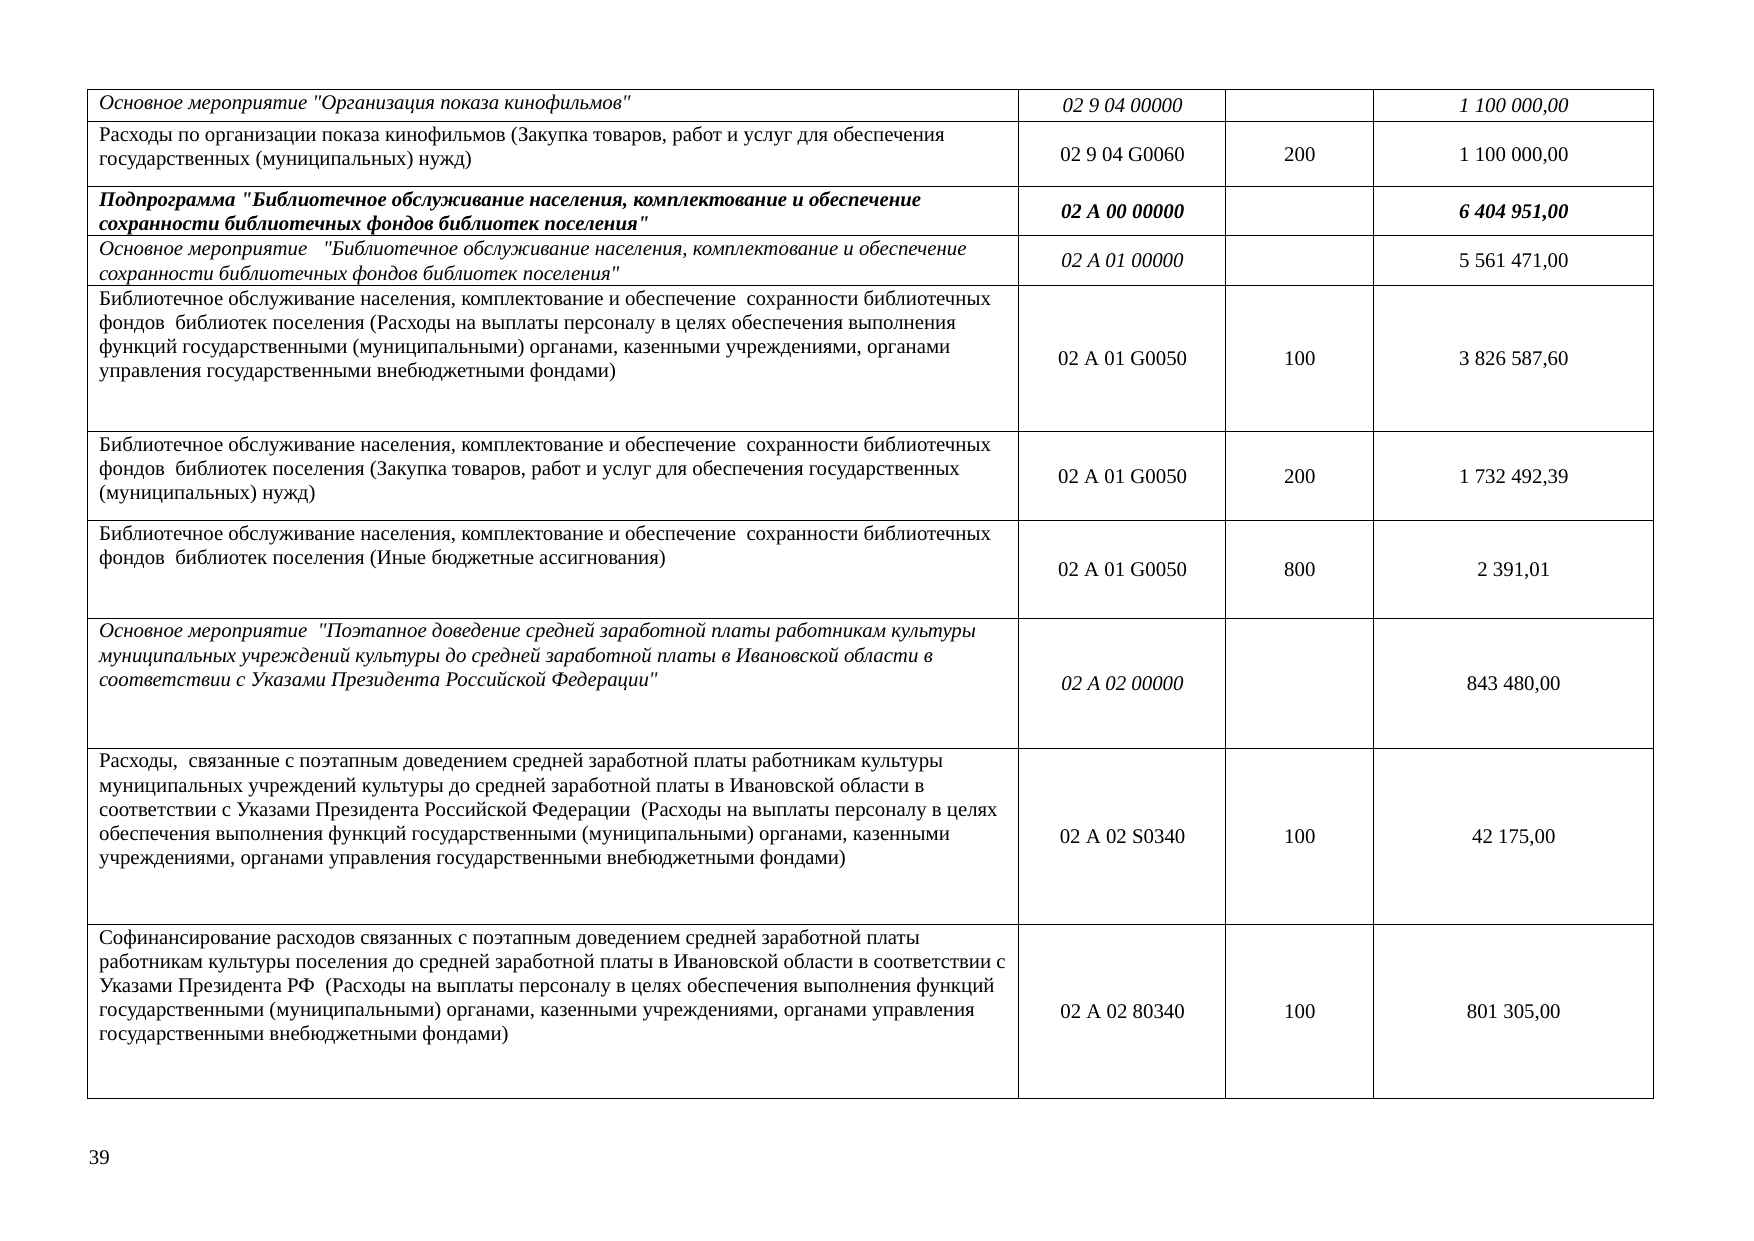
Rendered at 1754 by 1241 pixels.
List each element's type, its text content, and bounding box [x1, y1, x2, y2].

table_cell 3 826 587,60 [1374, 286, 1653, 431]
table_cell 5 561 471,00 [1374, 236, 1653, 284]
table_cell 100 [1226, 925, 1373, 1098]
table_cell 843 480,00 [1374, 619, 1653, 747]
table_cell 02 А 01 G0050 [1019, 432, 1225, 520]
table_cell Библиотечное обслуживание населения, комплектование и обеспечение сохранности библиотечных фондов библиотек поселения (Закупка товаров, работ и услуг для обеспечения государственных (муниципальных) нужд) [88, 432, 1018, 520]
table_cell 200 [1226, 432, 1373, 520]
table_cell [1226, 90, 1373, 121]
table_cell Расходы, связанные с поэтапным доведением средней заработной платы работникам культуры муниципальных учреждений культуры до средней заработной платы в Ивановской области в соответствии с Указами Президента Российской Федерации (Расходы на выплаты персоналу в целях обеспечения выполнения функций государственными (муниципальными) органами, казенными учреждениями, органами управления государственными внебюджетными фондами) [88, 749, 1018, 924]
table_cell 42 175,00 [1374, 749, 1653, 924]
table_cell [1226, 236, 1373, 284]
table_cell 2 391,01 [1374, 521, 1653, 617]
table_cell 02 А 01 G0050 [1019, 286, 1225, 431]
table_cell Подпрограмма "Библиотечное обслуживание населения, комплектование и обеспечение сохранности библиотечных фондов библиотек поселения" [88, 187, 1018, 235]
table_cell Библиотечное обслуживание населения, комплектование и обеспечение сохранности библиотечных фондов библиотек поселения (Иные бюджетные ассигнования) [88, 521, 1018, 617]
table_cell Основное мероприятие "Организация показа кинофильмов" [88, 90, 1018, 121]
table_cell 1 732 492,39 [1374, 432, 1653, 520]
table_cell 200 [1226, 122, 1373, 186]
table_cell 02 А 00 00000 [1019, 187, 1225, 235]
table_cell 02 А 02 00000 [1019, 619, 1225, 747]
table_cell 02 9 04 G0060 [1019, 122, 1225, 186]
table_cell 02 А 02 80340 [1019, 925, 1225, 1098]
table_cell Основное мероприятие "Библиотечное обслуживание населения, комплектование и обеспечение сохранности библиотечных фондов библиотек поселения" [88, 236, 1018, 284]
table_cell Библиотечное обслуживание населения, комплектование и обеспечение сохранности библиотечных фондов библиотек поселения (Расходы на выплаты персоналу в целях обеспечения выполнения функций государственными (муниципальными) органами, казенными учреждениями, органами управления государственными внебюджетными фондами) [88, 286, 1018, 431]
table_cell 02 9 04 00000 [1019, 90, 1225, 121]
table_cell Расходы по организации показа кинофильмов (Закупка товаров, работ и услуг для обеспечения государственных (муниципальных) нужд) [88, 122, 1018, 186]
table_cell 02 А 02 S0340 [1019, 749, 1225, 924]
table_cell 1 100 000,00 [1374, 90, 1653, 121]
table_cell 02 А 01 G0050 [1019, 521, 1225, 617]
table_cell Софинансирование расходов связанных с поэтапным доведением средней заработной платы работникам культуры поселения до средней заработной платы в Ивановской области в соответствии с Указами Президента РФ (Расходы на выплаты персоналу в целях обеспечения выполнения функций государственными (муниципальными) органами, казенными учреждениями, органами управления государственными внебюджетными фондами) [88, 925, 1018, 1098]
table_cell [1226, 619, 1373, 747]
table_cell 6 404 951,00 [1374, 187, 1653, 235]
table_cell 1 100 000,00 [1374, 122, 1653, 186]
table_cell 800 [1226, 521, 1373, 617]
table_cell 100 [1226, 286, 1373, 431]
table_cell [1226, 187, 1373, 235]
table_cell 100 [1226, 749, 1373, 924]
table_cell 801 305,00 [1374, 925, 1653, 1098]
table_cell Основное мероприятие "Поэтапное доведение средней заработной платы работникам культуры муниципальных учреждений культуры до средней заработной платы в Ивановской области в соответствии с Указами Президента Российской Федерации" [88, 619, 1018, 747]
table_cell 02 А 01 00000 [1019, 236, 1225, 284]
